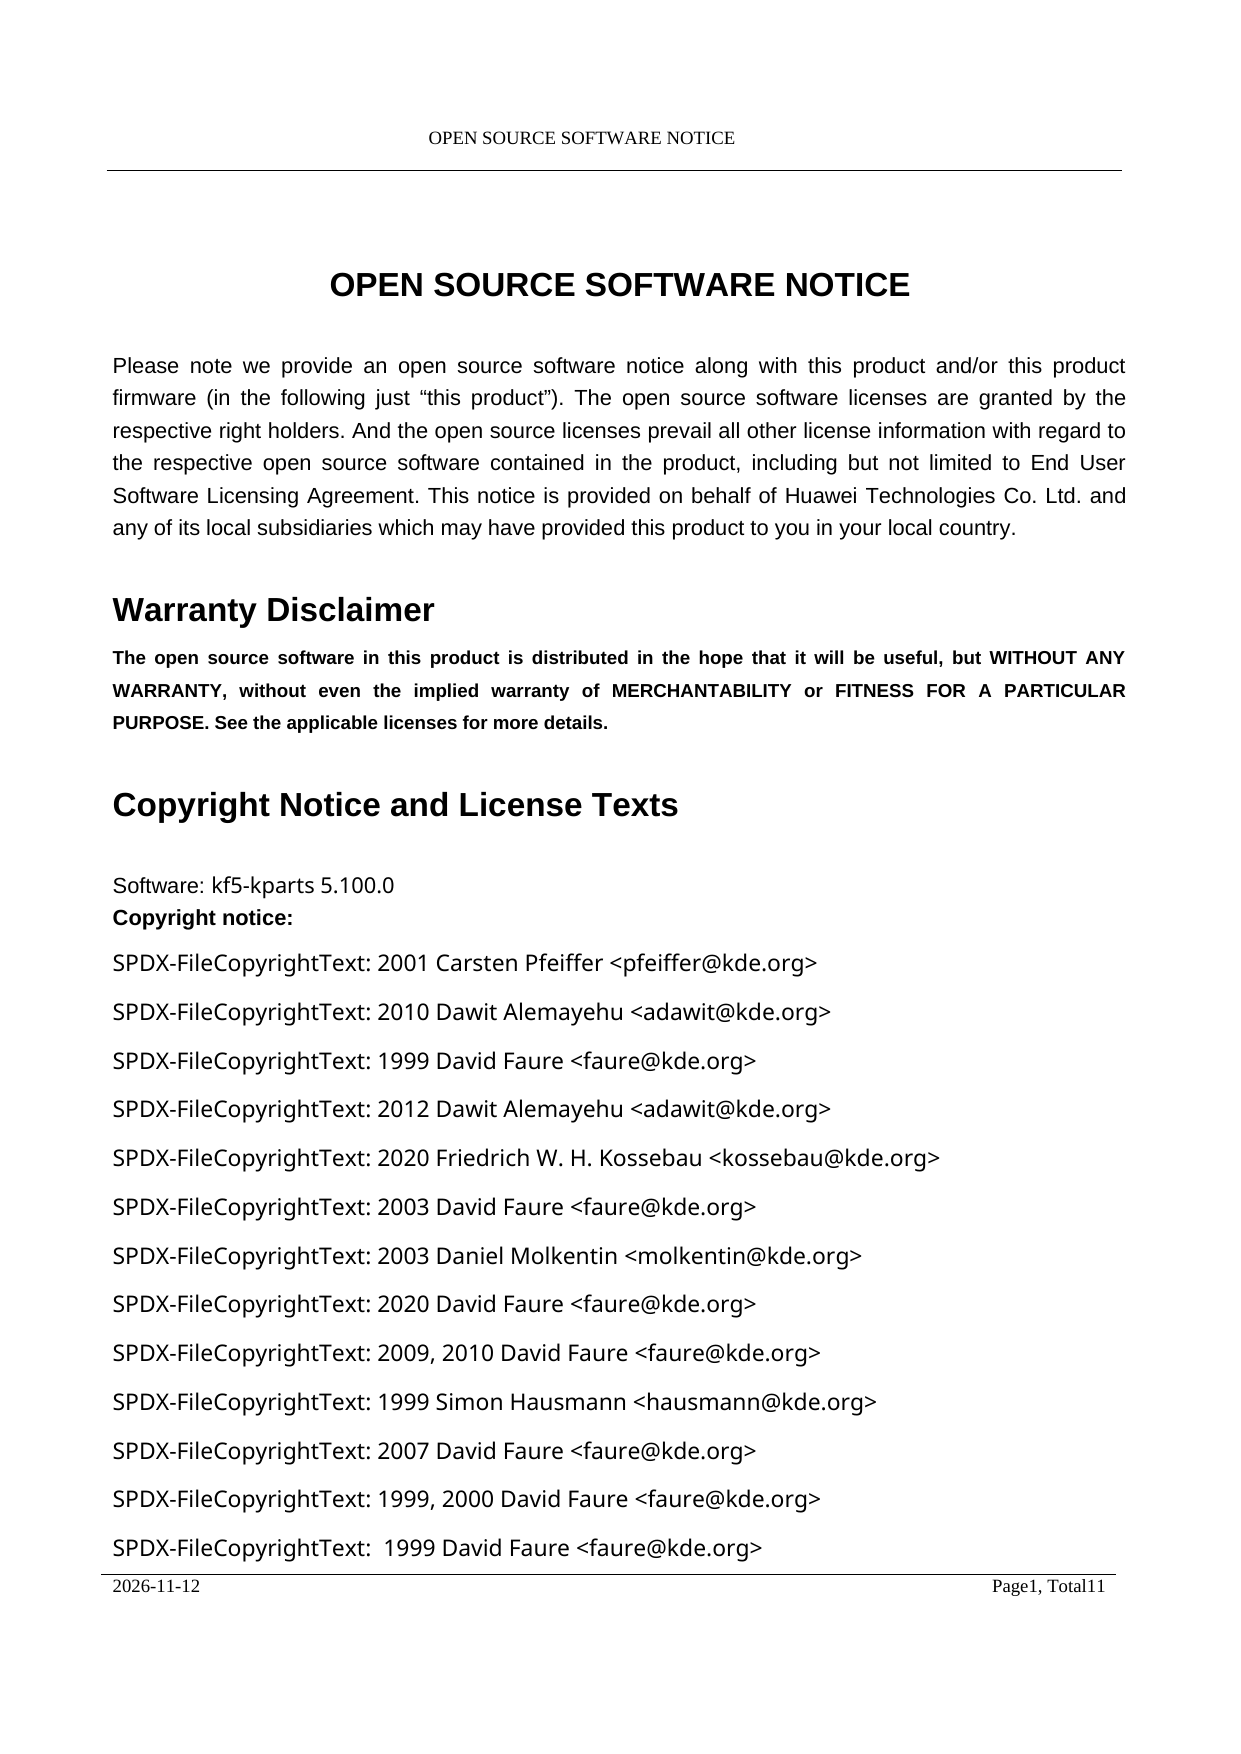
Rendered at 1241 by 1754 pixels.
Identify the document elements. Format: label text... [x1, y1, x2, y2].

text The open source software in this product is distributed in the hope that it will be useful, but WITHOUT ANY WARRANTY, without even the implied warranty of MERCHANTABILITY or FITNESS FOR A PARTICULAR PURPOSE. See the applicable licenses for more details. [112, 641, 1128, 739]
text OPEN SOURCE SOFTWARE NOTICE [112, 251, 1128, 316]
text Please note we provide an open source software notice along with this product and/or this product firmware (in the following just “this product”). The open source software licenses are granted by the respective right holders. And the open source licenses prevail all other license information with regard to the respective open source software contained in the product, including but not limited to End User Software Licensing Agreement. This notice is provided on behalf of Huawei Technologies Co. Ltd. and any of its local subsidiaries which may have provided this product to you in your local country. [112, 349, 1128, 544]
text Software: kf5-kparts 5.100.0 [112, 869, 1128, 901]
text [112, 947, 1128, 1564]
text Copyright Notice and License Texts [112, 771, 1128, 836]
text Copyright notice: [112, 901, 1128, 934]
text Warranty Disclaimer [112, 576, 1128, 641]
